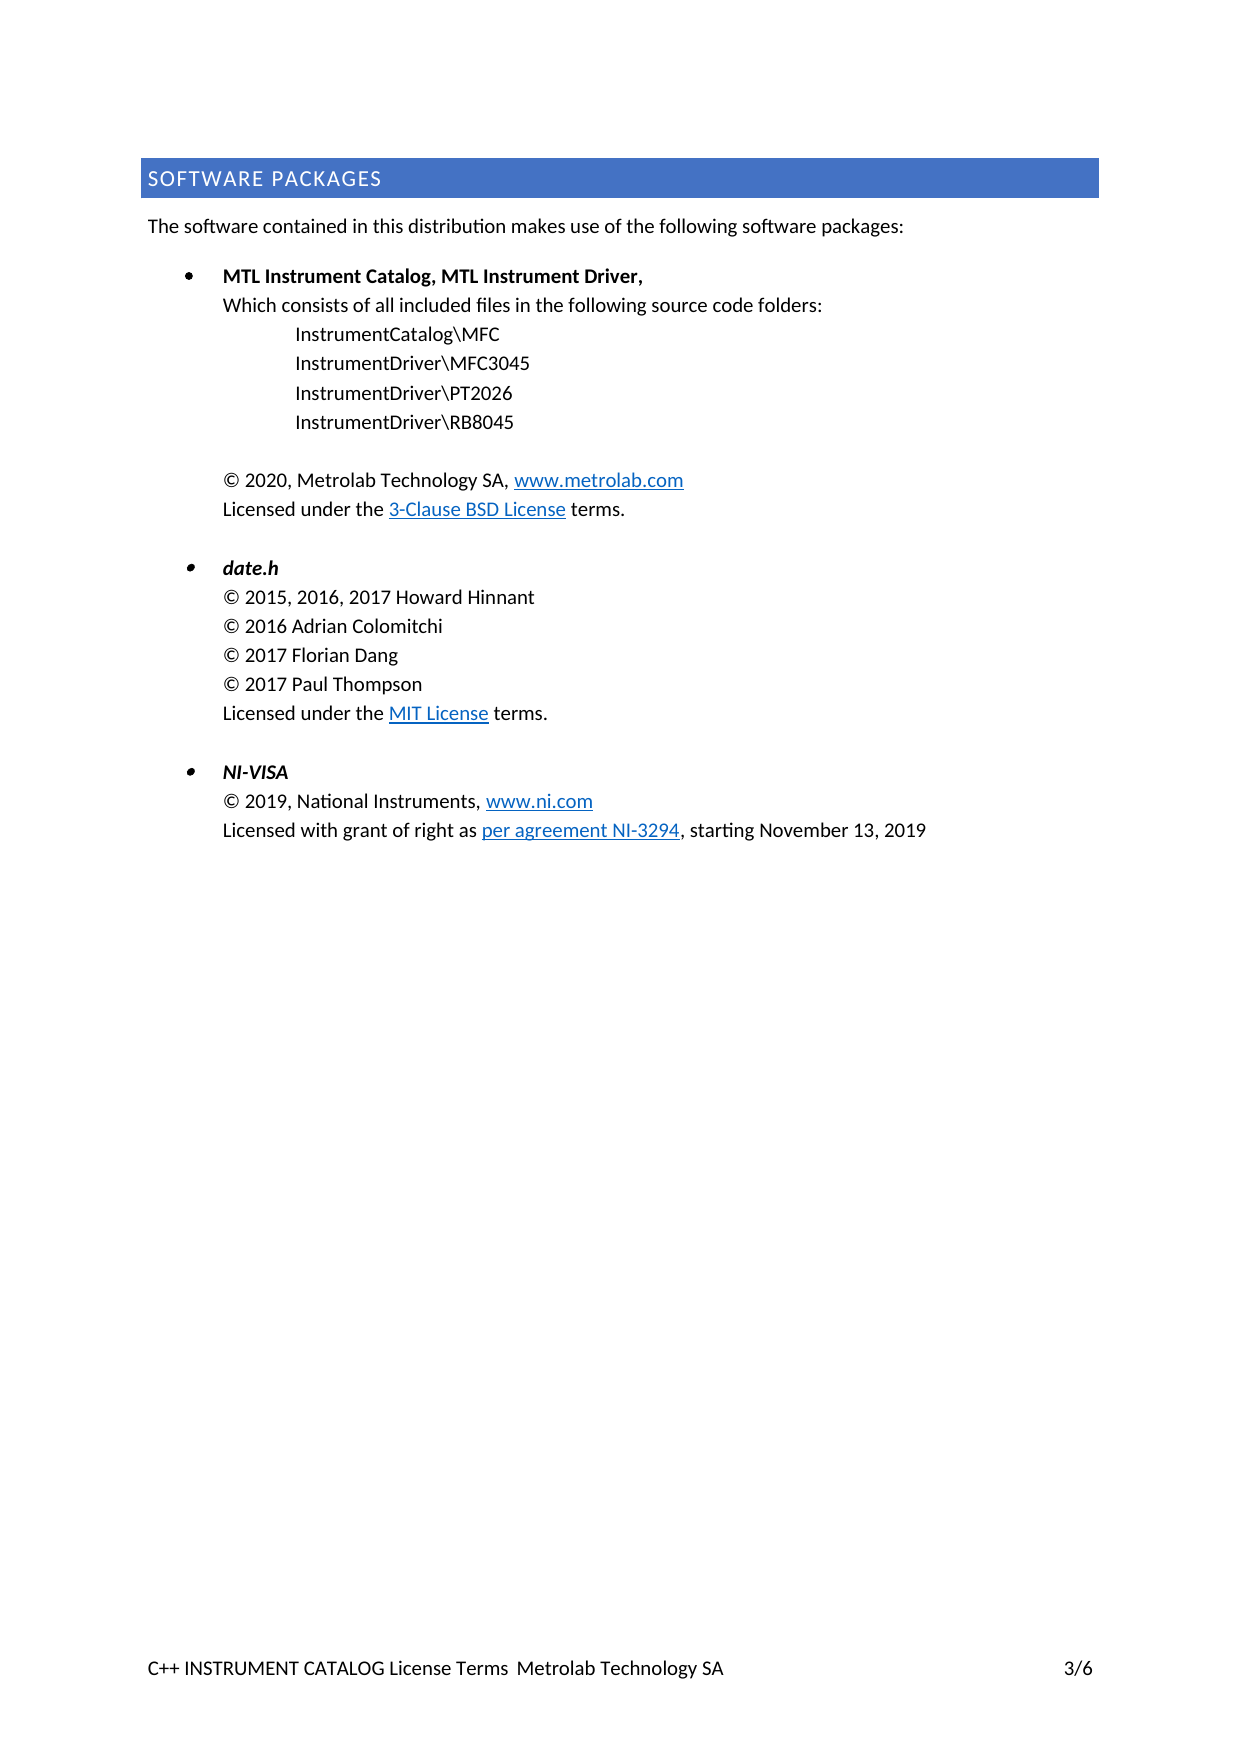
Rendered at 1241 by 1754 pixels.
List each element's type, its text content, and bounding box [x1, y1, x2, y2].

list © 2019, National Instruments, www.ni.com [223, 788, 1093, 813]
list Licensed with grant of right as per agreement NI-3294, starting November 13, 2019 [223, 817, 1093, 843]
list © 2017 Florian Dang [223, 642, 1093, 668]
list Licensed under the 3-Clause BSD License terms. [223, 496, 1093, 522]
list date.h [185, 555, 1093, 580]
list InstrumentDriver\PT2026 [223, 380, 1093, 405]
list InstrumentCatalog\MFC [223, 321, 1093, 347]
list NI-VISA [185, 759, 1093, 784]
list © 2016 Adrian Colomitchi [223, 613, 1093, 638]
list InstrumentDriver\MFC3045 [223, 351, 1093, 376]
list © 2017 Paul Thompson [223, 671, 1093, 697]
list MTL Instrument Catalog, MTL Instrument Driver, [185, 263, 1093, 288]
list © 2015, 2016, 2017 Howard Hinnant [223, 584, 1093, 609]
list Which consists of all included files in the following source code folders: [223, 292, 1093, 318]
list © 2020, Metrolab Technology SA, www.metrolab.com [223, 467, 1093, 493]
list Licensed under the MIT License terms. [223, 701, 1093, 726]
list InstrumentDriver\RB8045 [223, 409, 1093, 434]
subtitle Software packages [148, 164, 1093, 192]
text The software contained in this distribution makes use of the following software packages: [148, 213, 1093, 238]
